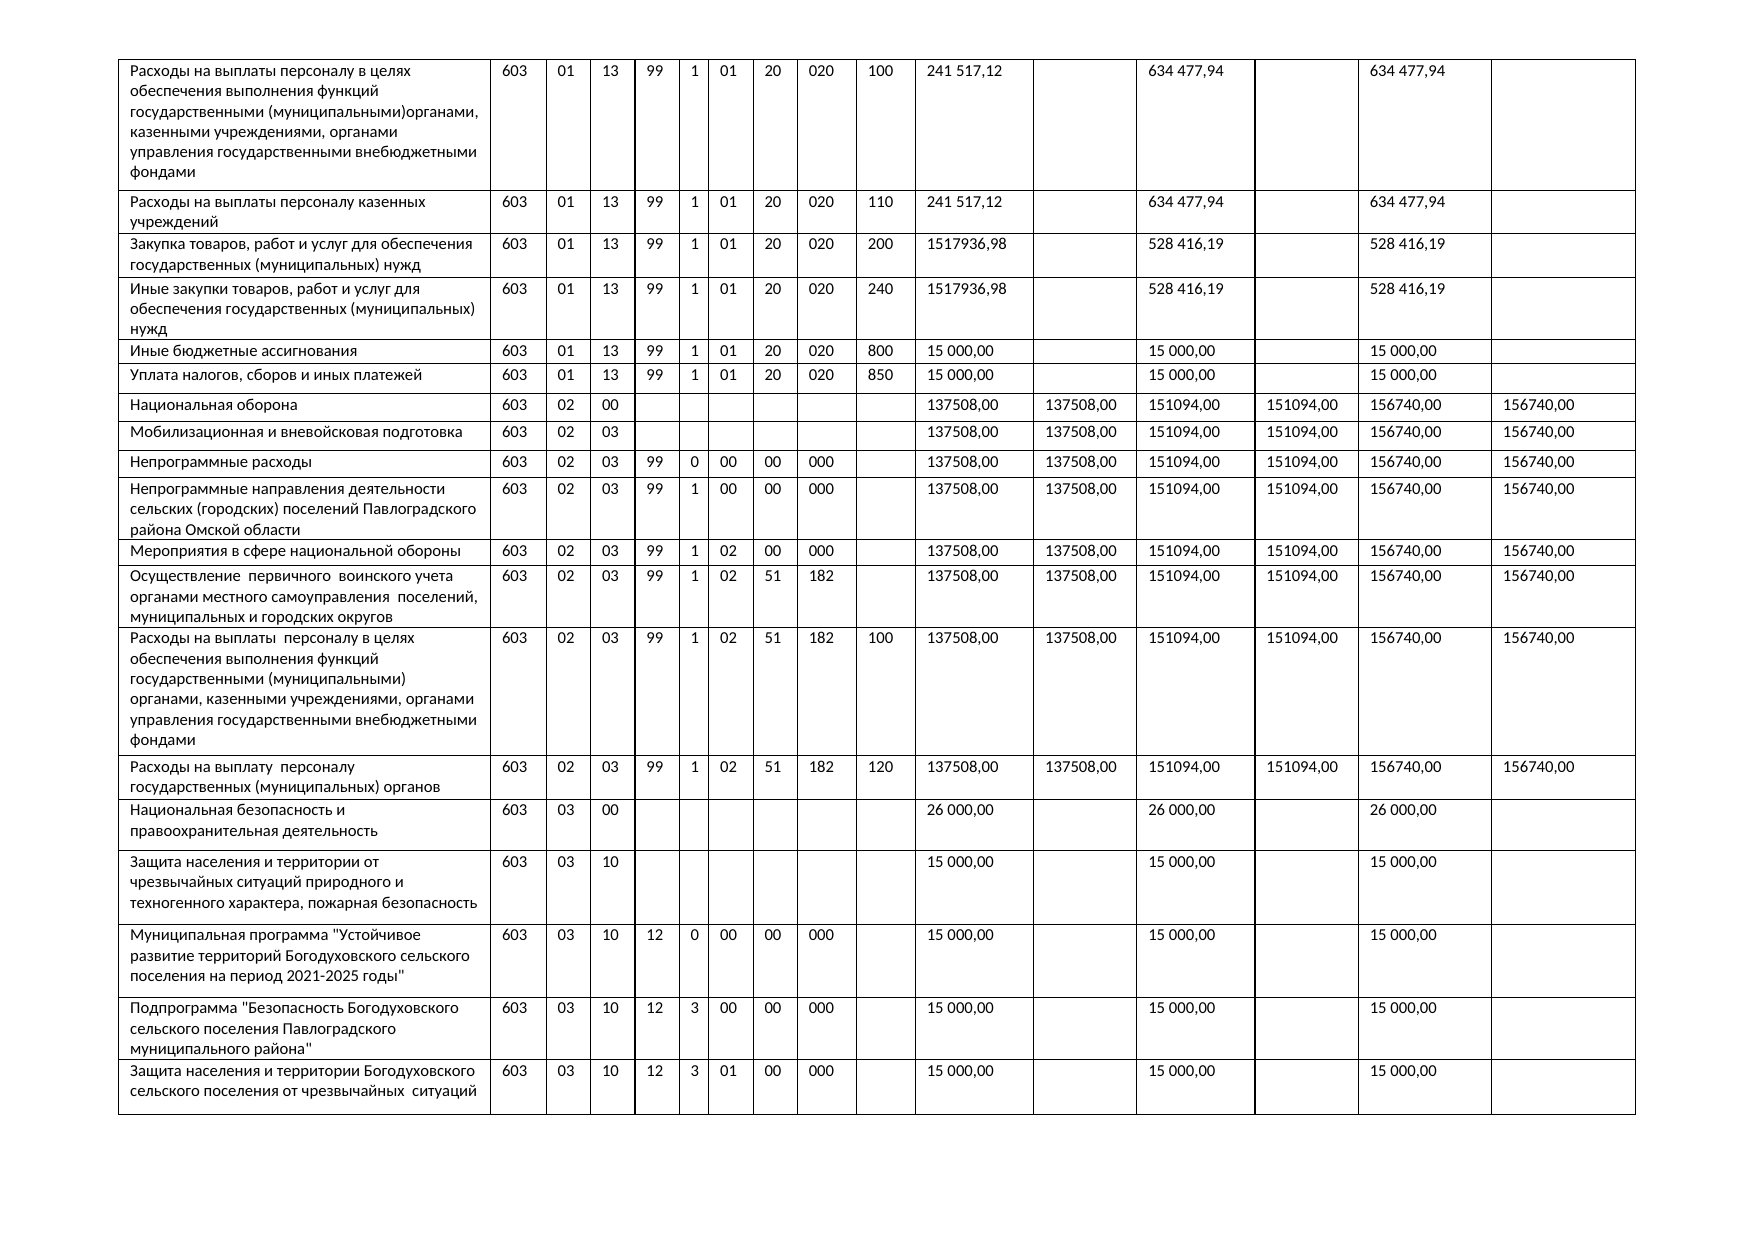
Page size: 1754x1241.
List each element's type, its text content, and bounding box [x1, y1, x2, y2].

table_cell [754, 422, 797, 450]
table_cell 156740,00 [1359, 422, 1491, 450]
table_cell 00 [591, 800, 634, 850]
table_cell 3 [680, 1060, 708, 1114]
table_cell 13 [591, 340, 634, 363]
table_cell 603 [491, 851, 546, 923]
table_cell 13 [591, 278, 634, 339]
table_cell 1 [680, 540, 708, 565]
table_cell 182 [798, 628, 856, 755]
table_cell 137508,00 [1034, 756, 1136, 799]
table_cell Защита населения и территории от чрезвычайных ситуаций природного и техногенного характера, пожарная безопасность [119, 851, 490, 923]
table_cell 528 416,19 [1359, 278, 1491, 339]
table_cell 603 [491, 394, 546, 421]
table_cell 51 [754, 566, 797, 627]
table_cell 01 [547, 234, 590, 277]
table_cell 10 [591, 925, 634, 997]
table_cell 020 [798, 278, 856, 339]
table_cell 1 [680, 478, 708, 539]
table_cell 603 [491, 191, 546, 232]
table_cell 02 [547, 540, 590, 565]
table_cell 151094,00 [1256, 566, 1358, 627]
table_cell 15 000,00 [916, 851, 1033, 923]
table_cell [857, 998, 915, 1059]
table_cell 99 [636, 628, 679, 755]
table_cell [798, 422, 856, 450]
table_cell Непрограммные расходы [119, 451, 490, 477]
table_cell Национальная безопасность и правоохранительная деятельность [119, 800, 490, 850]
table_cell 000 [798, 998, 856, 1059]
table_cell 03 [591, 478, 634, 539]
table_cell 00 [709, 998, 753, 1059]
table_cell 156740,00 [1359, 478, 1491, 539]
table_cell 26 000,00 [1359, 800, 1491, 850]
table_cell 137508,00 [916, 394, 1033, 421]
table_cell 020 [798, 60, 856, 190]
table_cell 020 [798, 340, 856, 363]
table_cell 03 [547, 851, 590, 923]
table_cell 15 000,00 [1137, 364, 1254, 393]
table_cell 120 [857, 756, 915, 799]
table_cell 634 477,94 [1137, 60, 1254, 190]
table_cell 850 [857, 364, 915, 393]
table_cell [1034, 278, 1136, 339]
table_cell [1492, 851, 1635, 923]
table_cell 02 [547, 394, 590, 421]
table_cell 182 [798, 566, 856, 627]
table_cell 156740,00 [1359, 756, 1491, 799]
table_cell [1034, 60, 1136, 190]
table_cell [754, 800, 797, 850]
table_cell [1492, 925, 1635, 997]
table_cell 15 000,00 [916, 1060, 1033, 1114]
table_cell 00 [754, 1060, 797, 1114]
table_cell 13 [591, 364, 634, 393]
table_cell 99 [636, 234, 679, 277]
table_cell [857, 800, 915, 850]
table_cell Муниципальная программа "Устойчивое развитие территорий Богодуховского сельского поселения на период 2021-2025 годы" [119, 925, 490, 997]
table_cell 137508,00 [916, 422, 1033, 450]
table_cell Расходы на выплаты персоналу казенных учреждений [119, 191, 490, 232]
table_cell 137508,00 [916, 451, 1033, 477]
table_cell [709, 800, 753, 850]
table_cell 99 [636, 340, 679, 363]
table_cell 15 000,00 [1137, 340, 1254, 363]
table_cell 1 [680, 364, 708, 393]
table_cell [857, 540, 915, 565]
table_cell 603 [491, 340, 546, 363]
table_cell 000 [798, 540, 856, 565]
table_cell [857, 1060, 915, 1114]
table_cell 00 [709, 451, 753, 477]
table_cell [636, 422, 679, 450]
table_cell 1517936,98 [916, 278, 1033, 339]
table_cell 02 [709, 540, 753, 565]
table_cell 02 [547, 628, 590, 755]
table_cell 10 [591, 998, 634, 1059]
table_cell 156740,00 [1492, 566, 1635, 627]
table_cell [1034, 1060, 1136, 1114]
table_cell [1256, 998, 1358, 1059]
table_cell 1 [680, 756, 708, 799]
table_cell 151094,00 [1137, 451, 1254, 477]
table_cell 15 000,00 [1359, 998, 1491, 1059]
table_cell [857, 478, 915, 539]
table_cell 156740,00 [1492, 422, 1635, 450]
table_cell 03 [591, 422, 634, 450]
table_cell 51 [754, 628, 797, 755]
table_cell 99 [636, 756, 679, 799]
table_cell 137508,00 [1034, 566, 1136, 627]
table_cell [1034, 234, 1136, 277]
table_cell 00 [754, 925, 797, 997]
table_cell 12 [636, 925, 679, 997]
table_cell 200 [857, 234, 915, 277]
table_cell [754, 851, 797, 923]
table_cell 151094,00 [1137, 478, 1254, 539]
table_cell 020 [798, 191, 856, 232]
table_cell [709, 394, 753, 421]
table_cell 0 [680, 925, 708, 997]
table_cell 20 [754, 364, 797, 393]
table_cell 01 [547, 364, 590, 393]
table_cell 01 [709, 278, 753, 339]
table_cell 01 [547, 278, 590, 339]
table_cell 137508,00 [916, 756, 1033, 799]
table_cell 137508,00 [1034, 478, 1136, 539]
table_cell 603 [491, 925, 546, 997]
table_cell 99 [636, 478, 679, 539]
table_cell 02 [547, 566, 590, 627]
table_cell 603 [491, 628, 546, 755]
table_cell 00 [754, 540, 797, 565]
table_cell 99 [636, 191, 679, 232]
table_cell 151094,00 [1256, 540, 1358, 565]
table_cell [636, 394, 679, 421]
table_cell 01 [547, 60, 590, 190]
table_cell Осуществление первичного воинского учета органами местного самоуправления поселений, муниципальных и городских округов [119, 566, 490, 627]
table_cell 241 517,12 [916, 191, 1033, 232]
table_cell 15 000,00 [1137, 998, 1254, 1059]
table_cell 00 [754, 998, 797, 1059]
table_cell 156740,00 [1359, 394, 1491, 421]
table_cell 156740,00 [1492, 756, 1635, 799]
table_cell 603 [491, 540, 546, 565]
table_cell Закупка товаров, работ и услуг для обеспечения государственных (муниципальных) нужд [119, 234, 490, 277]
table_cell 603 [491, 422, 546, 450]
table_cell Иные бюджетные ассигнования [119, 340, 490, 363]
table_cell 02 [547, 422, 590, 450]
table_cell 1 [680, 191, 708, 232]
table_cell 20 [754, 278, 797, 339]
table_cell 13 [591, 60, 634, 190]
table_cell 000 [798, 1060, 856, 1114]
table_cell 03 [547, 1060, 590, 1114]
table_cell 12 [636, 998, 679, 1059]
table_cell 020 [798, 364, 856, 393]
table_cell 1 [680, 340, 708, 363]
table_cell Иные закупки товаров, работ и услуг для обеспечения государственных (муниципальных) нужд [119, 278, 490, 339]
table_cell 1 [680, 278, 708, 339]
table_cell [1492, 1060, 1635, 1114]
table_cell 02 [709, 628, 753, 755]
table_cell [1034, 851, 1136, 923]
table_cell 137508,00 [1034, 540, 1136, 565]
table_cell 01 [709, 340, 753, 363]
table_cell 603 [491, 1060, 546, 1114]
table_cell 156740,00 [1492, 394, 1635, 421]
table_cell 151094,00 [1256, 451, 1358, 477]
table_cell 03 [547, 998, 590, 1059]
table_cell [1256, 60, 1358, 190]
table_cell 01 [709, 234, 753, 277]
table_cell 15 000,00 [1137, 925, 1254, 997]
table_cell 03 [591, 540, 634, 565]
table_cell 151094,00 [1256, 756, 1358, 799]
table_cell 1 [680, 234, 708, 277]
table_cell [636, 800, 679, 850]
table_cell 1 [680, 60, 708, 190]
table_cell [1492, 800, 1635, 850]
table_cell 03 [547, 925, 590, 997]
table_cell 137508,00 [916, 566, 1033, 627]
table_cell [857, 925, 915, 997]
table_cell 156740,00 [1359, 540, 1491, 565]
table_cell 01 [709, 191, 753, 232]
table_cell [1492, 340, 1635, 363]
table_cell 800 [857, 340, 915, 363]
table_cell 151094,00 [1256, 628, 1358, 755]
table_cell 151094,00 [1137, 628, 1254, 755]
table_cell Мероприятия в сфере национальной обороны [119, 540, 490, 565]
table_cell 137508,00 [916, 628, 1033, 755]
table_cell 110 [857, 191, 915, 232]
table_cell 02 [547, 451, 590, 477]
table_cell 603 [491, 566, 546, 627]
table_cell 1517936,98 [916, 234, 1033, 277]
table_cell 156740,00 [1492, 451, 1635, 477]
table_cell 10 [591, 1060, 634, 1114]
table_cell 151094,00 [1137, 756, 1254, 799]
table_cell 00 [591, 394, 634, 421]
table_cell [798, 800, 856, 850]
table_cell 603 [491, 478, 546, 539]
table_cell [1256, 851, 1358, 923]
table_cell 100 [857, 628, 915, 755]
table_cell 03 [591, 451, 634, 477]
table_cell [857, 451, 915, 477]
table_cell 26 000,00 [1137, 800, 1254, 850]
table_cell 15 000,00 [1359, 1060, 1491, 1114]
table_cell 15 000,00 [1359, 364, 1491, 393]
table_cell 151094,00 [1256, 422, 1358, 450]
table_cell [1034, 925, 1136, 997]
table_cell [709, 851, 753, 923]
table_cell 20 [754, 234, 797, 277]
table_cell 20 [754, 340, 797, 363]
table_cell [1256, 925, 1358, 997]
table_cell [709, 422, 753, 450]
table_cell [1034, 998, 1136, 1059]
table_cell 01 [547, 340, 590, 363]
table_cell 000 [798, 451, 856, 477]
table_cell [1034, 340, 1136, 363]
table_cell 151094,00 [1137, 566, 1254, 627]
table_cell Национальная оборона [119, 394, 490, 421]
table_cell [1256, 800, 1358, 850]
table_cell [680, 394, 708, 421]
table_cell 634 477,94 [1137, 191, 1254, 232]
table_cell 00 [709, 478, 753, 539]
table_cell 26 000,00 [916, 800, 1033, 850]
table_cell [1034, 191, 1136, 232]
table_cell [798, 394, 856, 421]
table_cell [798, 851, 856, 923]
table_cell [636, 851, 679, 923]
table_cell [680, 422, 708, 450]
table_cell 1 [680, 628, 708, 755]
table_cell 00 [754, 478, 797, 539]
table_cell 99 [636, 60, 679, 190]
table_cell 02 [709, 566, 753, 627]
table_cell 151094,00 [1256, 478, 1358, 539]
table_cell 0 [680, 451, 708, 477]
table_cell [857, 851, 915, 923]
table_cell Непрограммные направления деятельности сельских (городских) поселений Павлоградского района Омской области [119, 478, 490, 539]
table_cell [1492, 278, 1635, 339]
table_cell 241 517,12 [916, 60, 1033, 190]
table_cell 13 [591, 234, 634, 277]
table_cell 15 000,00 [1359, 851, 1491, 923]
table_cell 15 000,00 [916, 925, 1033, 997]
table_cell [1256, 340, 1358, 363]
table_cell [754, 394, 797, 421]
table_cell [1492, 998, 1635, 1059]
table_cell [1256, 191, 1358, 232]
table_cell 182 [798, 756, 856, 799]
table_cell 151094,00 [1137, 540, 1254, 565]
table_cell 99 [636, 364, 679, 393]
table_cell 137508,00 [1034, 394, 1136, 421]
table_cell [1256, 234, 1358, 277]
table_cell 603 [491, 278, 546, 339]
table_cell 156740,00 [1359, 628, 1491, 755]
table_cell 15 000,00 [916, 364, 1033, 393]
table_cell 20 [754, 60, 797, 190]
table_cell 151094,00 [1137, 422, 1254, 450]
table_cell 00 [754, 451, 797, 477]
table_cell Расходы на выплату персоналу государственных (муниципальных) органов [119, 756, 490, 799]
table_cell 03 [591, 566, 634, 627]
table_cell 137508,00 [1034, 422, 1136, 450]
table_cell 634 477,94 [1359, 60, 1491, 190]
table_cell 603 [491, 451, 546, 477]
table_cell [1256, 364, 1358, 393]
table_cell Расходы на выплаты персоналу в целях обеспечения выполнения функций государственными (муниципальными)органами, казенными учреждениями, органами управления государственными внебюджетными фондами [119, 60, 490, 190]
table_cell 12 [636, 1060, 679, 1114]
table_cell 137508,00 [1034, 451, 1136, 477]
table_cell 01 [709, 60, 753, 190]
table_cell 634 477,94 [1359, 191, 1491, 232]
table_cell 000 [798, 478, 856, 539]
table_cell Расходы на выплаты персоналу в целях обеспечения выполнения функций государственными (муниципальными) органами, казенными учреждениями, органами управления государственными внебюджетными фондами [119, 628, 490, 755]
table_cell [1492, 234, 1635, 277]
table_cell [1492, 60, 1635, 190]
table_cell [1034, 800, 1136, 850]
table_cell 156740,00 [1492, 478, 1635, 539]
table_cell Уплата налогов, сборов и иных платежей [119, 364, 490, 393]
table_cell 1 [680, 566, 708, 627]
table_cell 03 [591, 628, 634, 755]
table_cell 15 000,00 [916, 340, 1033, 363]
table_cell 13 [591, 191, 634, 232]
table_cell 15 000,00 [1359, 925, 1491, 997]
table_cell 000 [798, 925, 856, 997]
table_cell 10 [591, 851, 634, 923]
table_cell 02 [547, 478, 590, 539]
table_cell 03 [547, 800, 590, 850]
table_cell 603 [491, 800, 546, 850]
table_cell 137508,00 [1034, 628, 1136, 755]
table_cell 00 [709, 925, 753, 997]
table_cell 99 [636, 540, 679, 565]
table_cell 99 [636, 566, 679, 627]
table_cell 528 416,19 [1137, 234, 1254, 277]
table_cell 137508,00 [916, 540, 1033, 565]
table_cell 02 [709, 756, 753, 799]
table_cell Подпрограмма "Безопасность Богодуховского сельского поселения Павлоградского муниципального района" [119, 998, 490, 1059]
table_cell [1492, 191, 1635, 232]
table_cell 603 [491, 234, 546, 277]
table_cell 156740,00 [1359, 566, 1491, 627]
table_cell 137508,00 [916, 478, 1033, 539]
table_cell [857, 394, 915, 421]
table_cell [857, 566, 915, 627]
table_cell 3 [680, 998, 708, 1059]
table_cell 603 [491, 756, 546, 799]
table_cell 528 416,19 [1359, 234, 1491, 277]
table_cell 01 [709, 1060, 753, 1114]
table_cell [857, 422, 915, 450]
table_cell 02 [547, 756, 590, 799]
table_cell 156740,00 [1492, 540, 1635, 565]
table_cell 99 [636, 278, 679, 339]
table_cell 15 000,00 [1137, 1060, 1254, 1114]
table_cell 51 [754, 756, 797, 799]
table_cell 151094,00 [1137, 394, 1254, 421]
table_cell [680, 800, 708, 850]
table_cell 01 [547, 191, 590, 232]
table_cell 603 [491, 998, 546, 1059]
table_cell [1034, 364, 1136, 393]
table_cell 100 [857, 60, 915, 190]
table_cell 15 000,00 [1137, 851, 1254, 923]
table_cell 01 [709, 364, 753, 393]
table_cell [1492, 364, 1635, 393]
table_cell 03 [591, 756, 634, 799]
table_cell Мобилизационная и вневойсковая подготовка [119, 422, 490, 450]
table_cell Защита населения и территории Богодуховского сельского поселения от чрезвычайных ситуаций [119, 1060, 490, 1114]
table_cell 156740,00 [1359, 451, 1491, 477]
table_cell 151094,00 [1256, 394, 1358, 421]
table_cell 156740,00 [1492, 628, 1635, 755]
table_cell [1256, 1060, 1358, 1114]
table_cell 020 [798, 234, 856, 277]
table_cell 20 [754, 191, 797, 232]
table_cell [680, 851, 708, 923]
table_cell 603 [491, 364, 546, 393]
table_cell 99 [636, 451, 679, 477]
table_cell [1256, 278, 1358, 339]
table_cell 528 416,19 [1137, 278, 1254, 339]
table_cell 603 [491, 60, 546, 190]
table_cell 15 000,00 [916, 998, 1033, 1059]
table_cell 15 000,00 [1359, 340, 1491, 363]
table_cell 240 [857, 278, 915, 339]
